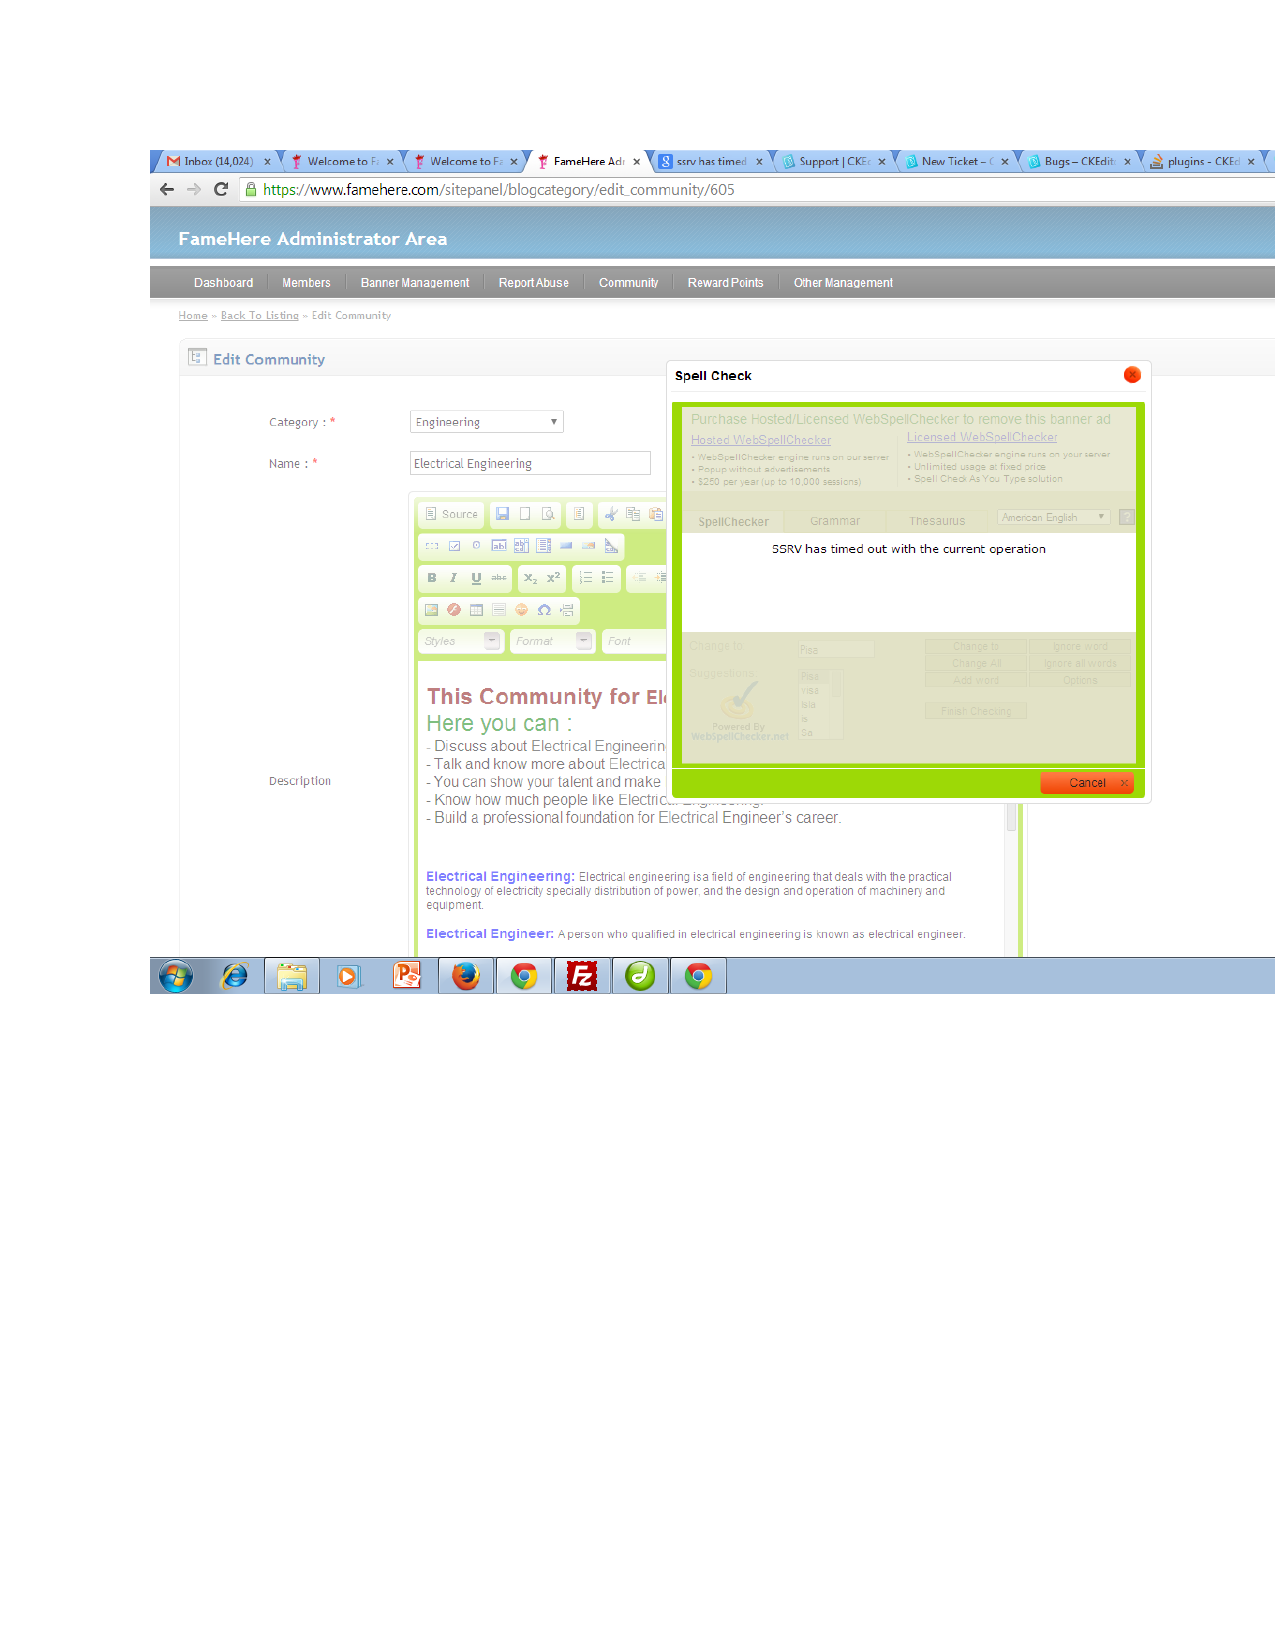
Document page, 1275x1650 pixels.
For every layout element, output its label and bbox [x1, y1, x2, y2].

picture [150, 150, 1275, 994]
